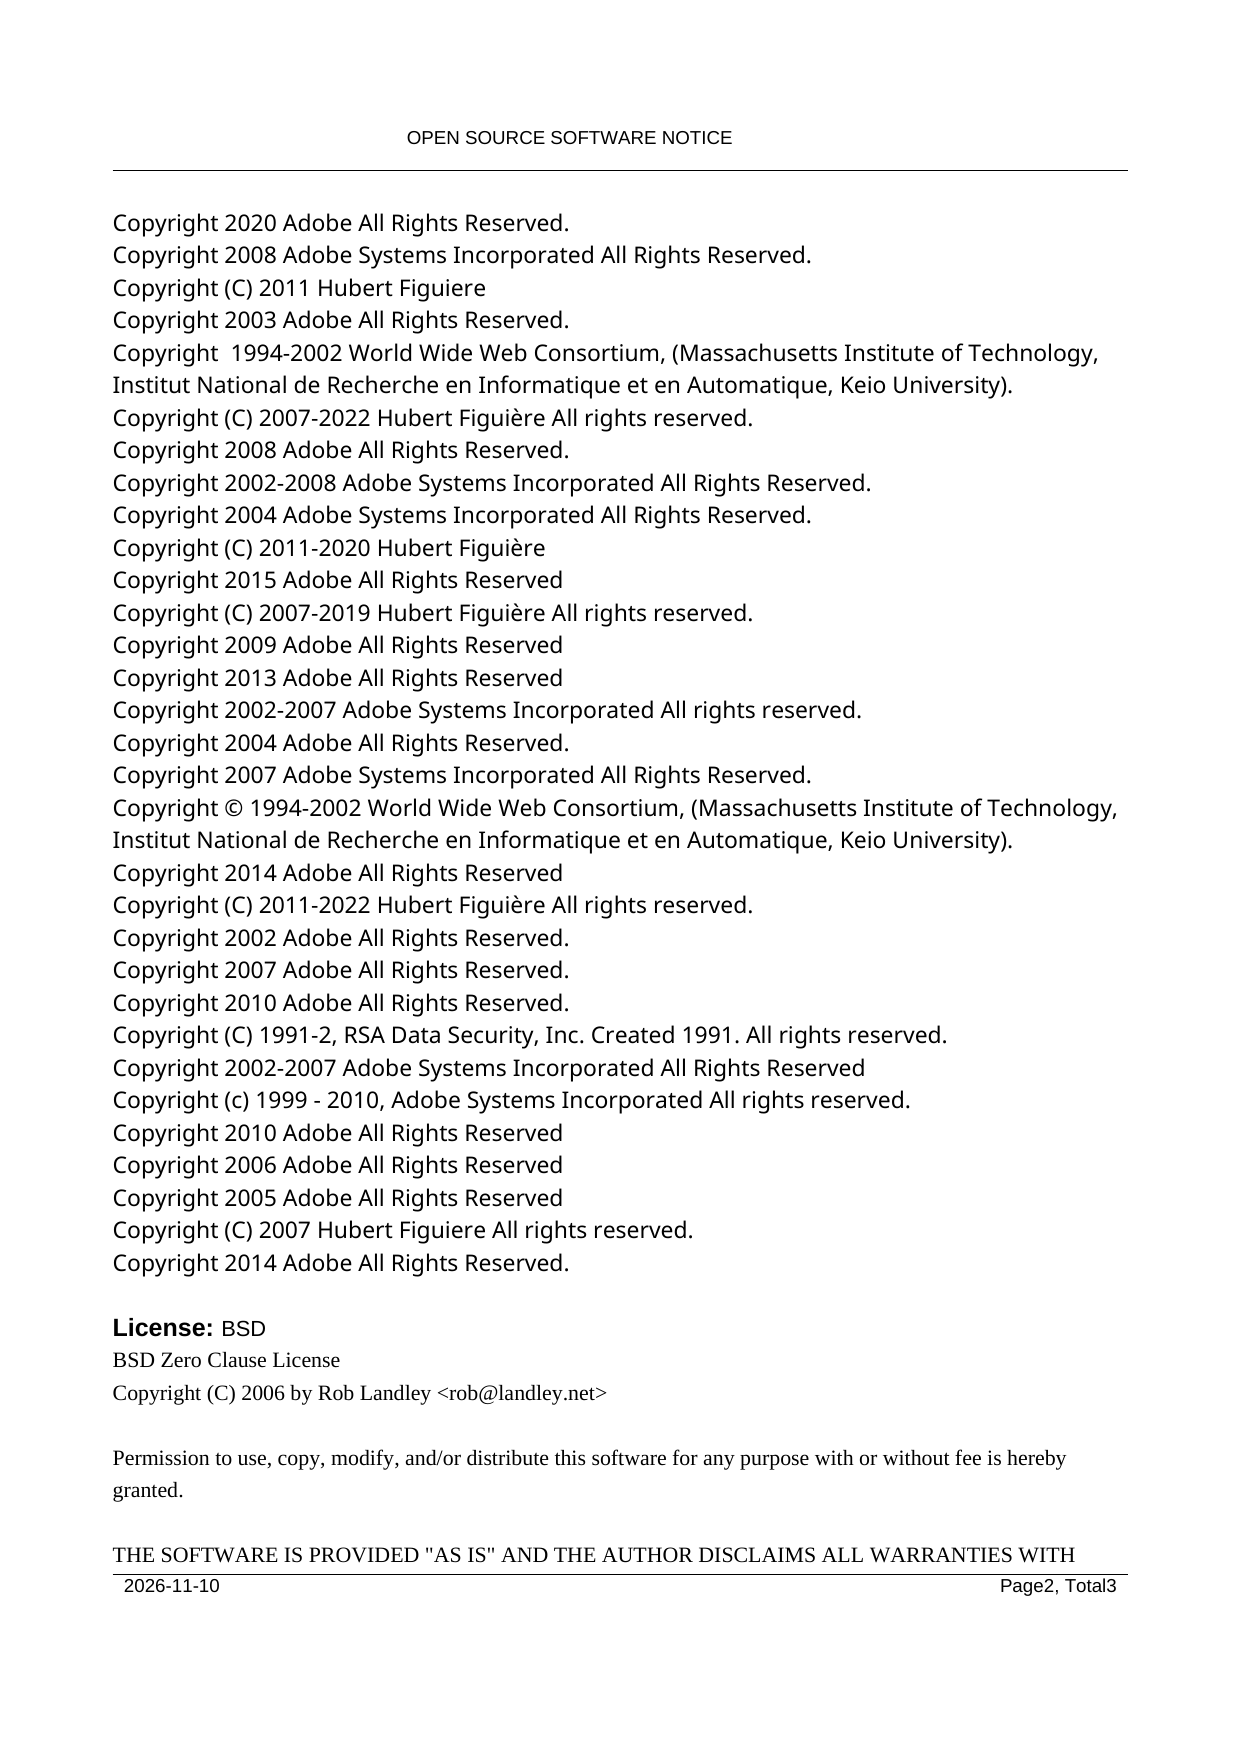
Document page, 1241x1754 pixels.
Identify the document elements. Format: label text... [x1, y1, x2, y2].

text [112, 1344, 1128, 1571]
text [112, 206, 1128, 1311]
text License: BSD [112, 1311, 1128, 1344]
